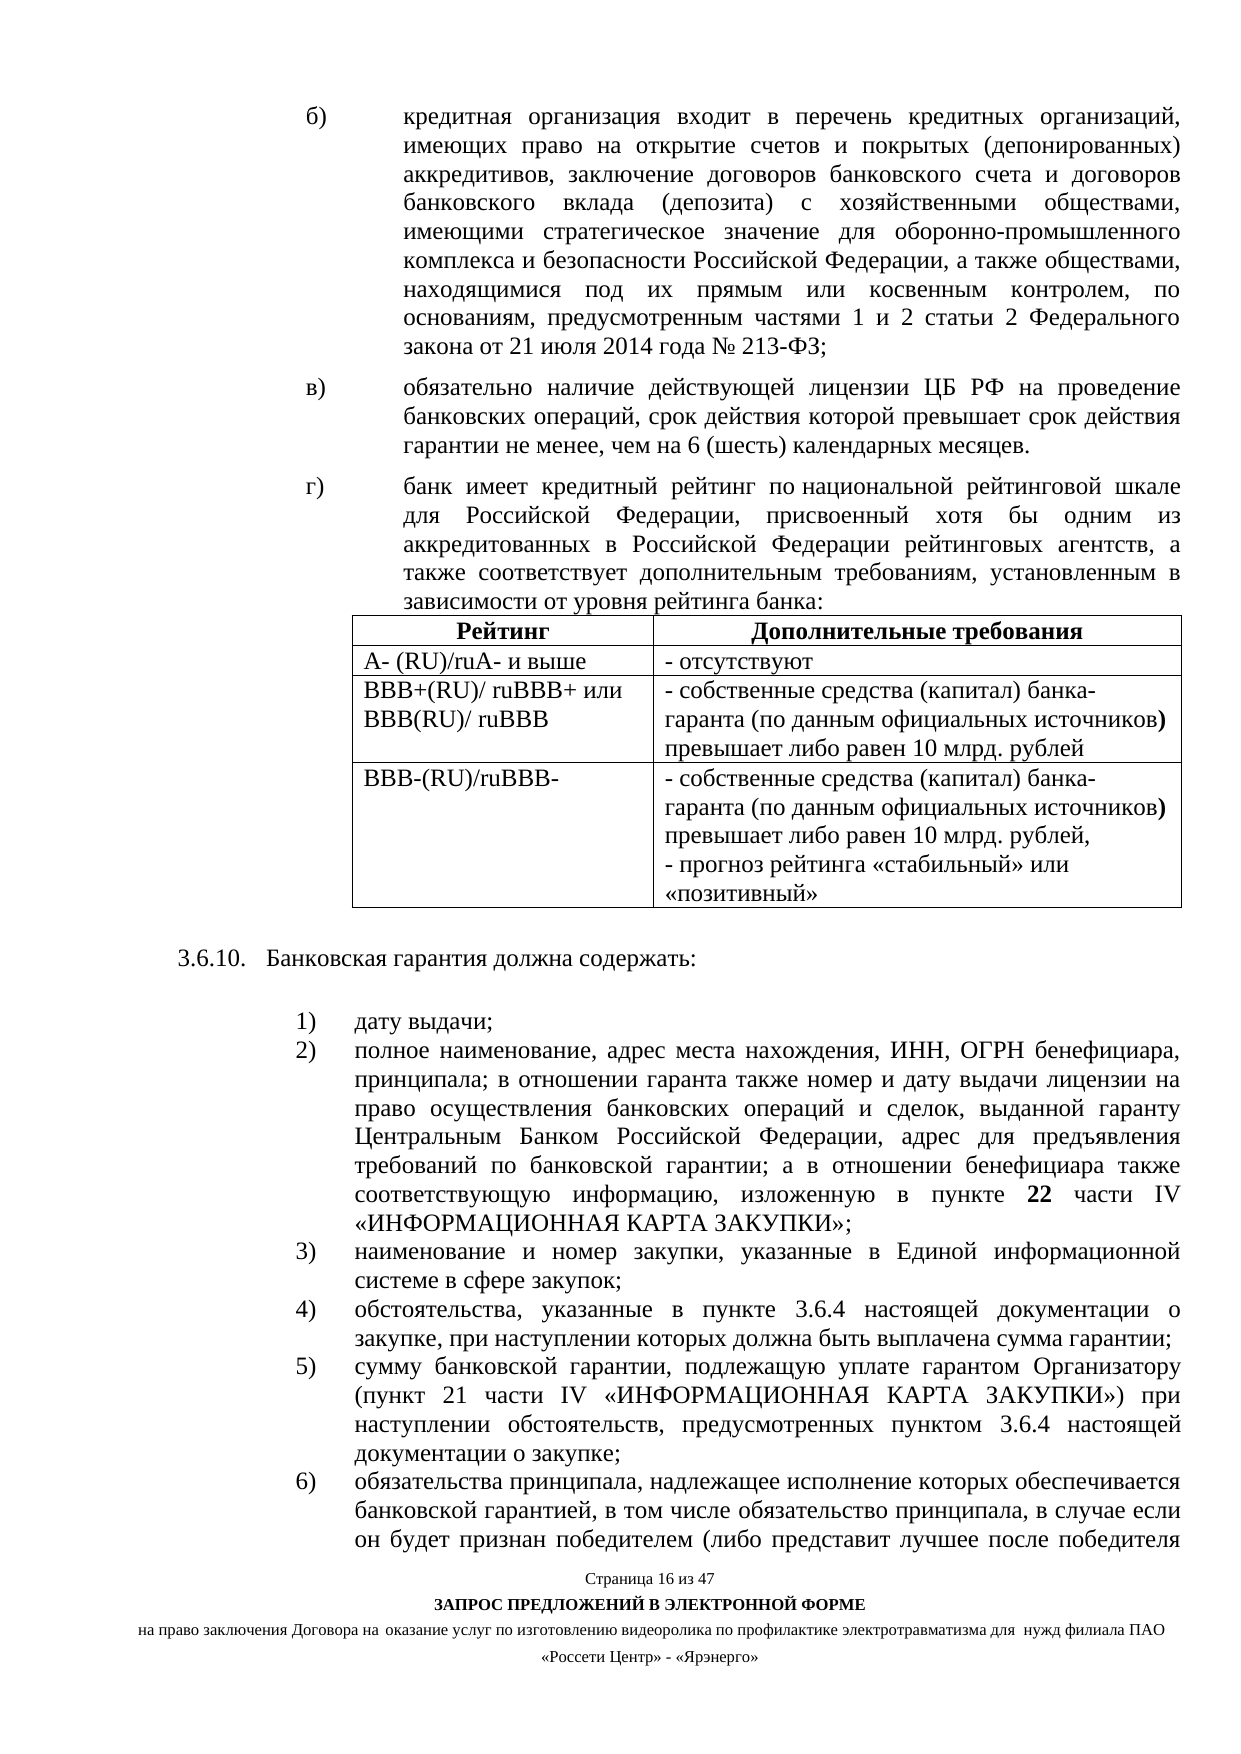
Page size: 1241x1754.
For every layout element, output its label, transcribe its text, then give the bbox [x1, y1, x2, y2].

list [295, 1466, 1181, 1553]
table_cell - отсутствуют [654, 646, 1181, 674]
table_cell A- (RU)/ruA- и выше [353, 646, 653, 674]
table_header Рейтинг [353, 616, 653, 645]
list банк имеет кредитный рейтинг по национальной рейтинговой шкале для Российской Федерации, присвоенный хотя бы одним из аккредитованных в Российской Федерации рейтинговых агентств, а также соответствует дополнительным требованиям, установленным в зависимости от уровня рейтинга банка: [306, 471, 1181, 615]
list сумму банковской гарантии, подлежащую уплате гарантом Организатору (пункт 21 части IV «ИНФОРМАЦИОННАЯ КАРТА ЗАКУПКИ») при наступлении обстоятельств, предусмотренных пунктом 3.6.4 настоящей документации о закупке; [295, 1351, 1181, 1466]
table_cell - собственные средства (капитал) банка-гаранта (по данным официальных источников) превышает либо равен 10 млрд. рублей [654, 676, 1181, 762]
list полное наименование, адрес места нахождения, ИНН, ОГРН бенефициара, принципала; в отношении гаранта также номер и дату выдачи лицензии на право осуществления банковских операций и сделок, выданной гаранту Центральным Банком Российской Федерации, адрес для предъявления требований по банковской гарантии; а в отношении бенефициара также соответствующую информацию, изложенную в пункте 22 части IV «ИНФОРМАЦИОННАЯ КАРТА ЗАКУПКИ»; [295, 1035, 1181, 1236]
list дату выдачи; [295, 1006, 1181, 1035]
list обязательно наличие действующей лицензии ЦБ РФ на проведение банковских операций, срок действия которой превышает срок действия гарантии не менее, чем на 6 (шесть) календарных месяцев. [306, 372, 1181, 459]
subtitle Банковская гарантия должна содержать: [118, 943, 1181, 971]
table_cell - собственные средства (капитал) банка-гаранта (по данным официальных источников) превышает либо равен 10 млрд. рублей, - прогноз рейтинга «стабильный» или «позитивный» [654, 763, 1181, 907]
table_cell BBB-(RU)/ruBBB- [353, 763, 653, 907]
list наименование и номер закупки, указанные в Единой информационной системе в сфере закупок; [295, 1236, 1181, 1294]
list кредитная организация входит в перечень кредитных организаций, имеющих право на открытие счетов и покрытых (депонированных) аккредитивов, заключение договоров банковского счета и договоров банковского вклада (депозита) с хозяйственными обществами, имеющими стратегическое значение для оборонно-промышленного комплекса и безопасности Российской Федерации, а также обществами, находящимися под их прямым или косвенным контролем, по основаниям, предусмотренным частями 1 и 2 статьи 2 Федерального закона от 21 июля 2014 года № 213-ФЗ; [306, 101, 1181, 360]
table_cell BBB+(RU)/ ruBBB+ или BBB(RU)/ ruBBB [353, 676, 653, 762]
list обстоятельства, указанные в пункте 3.6.4 настоящей документации о закупке, при наступлении которых должна быть выплачена сумма гарантии; [295, 1294, 1181, 1351]
table_header Дополнительные требования [654, 616, 1181, 645]
